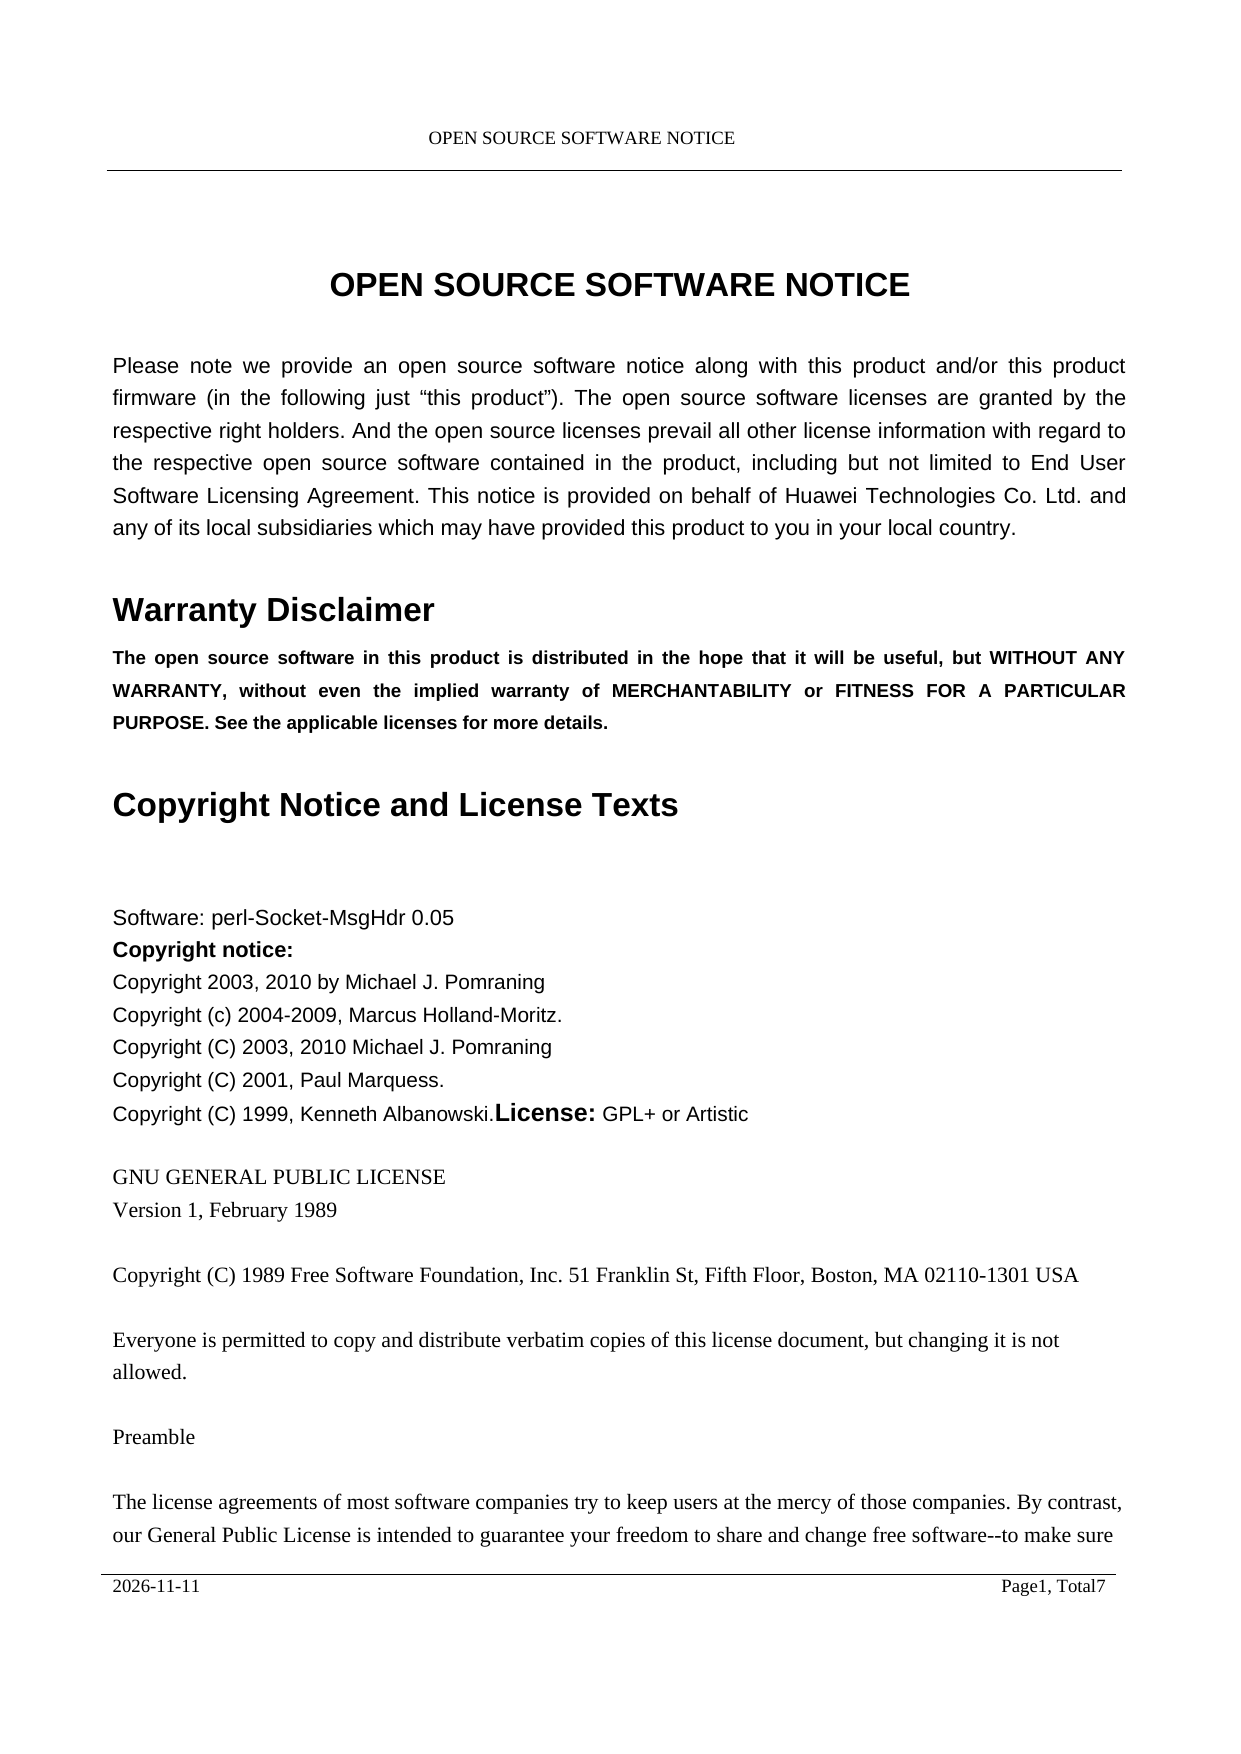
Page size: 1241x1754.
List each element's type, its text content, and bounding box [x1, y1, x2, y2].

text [112, 1096, 1128, 1551]
text Copyright (C) 2001, Paul Marquess. [112, 1063, 1128, 1096]
text Warranty Disclaimer [112, 576, 1128, 641]
text Copyright (C) 2003, 2010 Michael J. Pomraning [112, 1031, 1128, 1063]
text Copyright (c) 2004-2009, Marcus Holland-Moritz. [112, 998, 1128, 1031]
text Copyright Notice and License Texts [112, 771, 1128, 836]
text Copyright notice: [112, 933, 1128, 966]
text Please note we provide an open source software notice along with this product and/or this product firmware (in the following just “this product”). The open source software licenses are granted by the respective right holders. And the open source licenses prevail all other license information with regard to the respective open source software contained in the product, including but not limited to End User Software Licensing Agreement. This notice is provided on behalf of Huawei Technologies Co. Ltd. and any of its local subsidiaries which may have provided this product to you in your local country. [112, 349, 1128, 544]
text Software: perl-Socket-MsgHdr 0.05 [112, 901, 1128, 933]
text The open source software in this product is distributed in the hope that it will be useful, but WITHOUT ANY WARRANTY, without even the implied warranty of MERCHANTABILITY or FITNESS FOR A PARTICULAR PURPOSE. See the applicable licenses for more details. [112, 641, 1128, 739]
text OPEN SOURCE SOFTWARE NOTICE [112, 251, 1128, 316]
text Copyright 2003, 2010 by Michael J. Pomraning [112, 966, 1128, 998]
